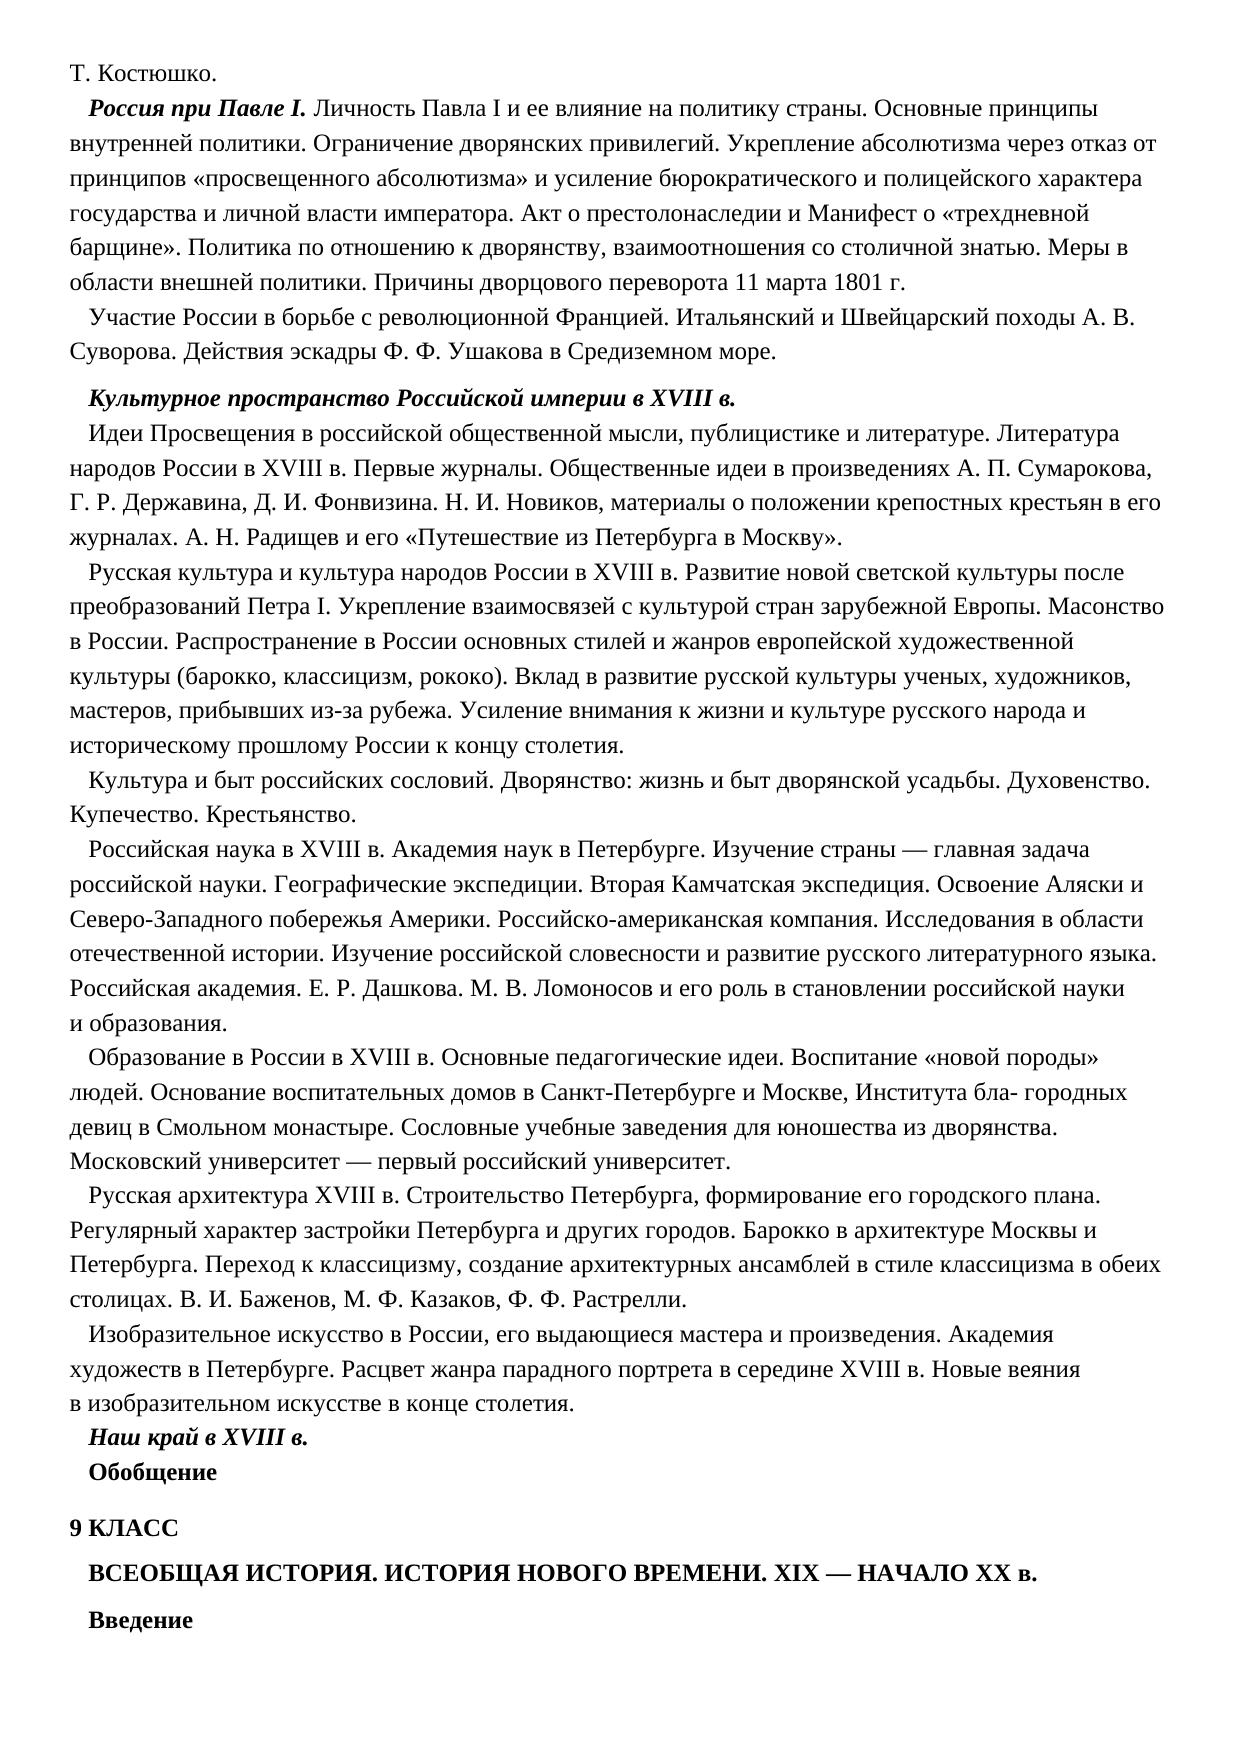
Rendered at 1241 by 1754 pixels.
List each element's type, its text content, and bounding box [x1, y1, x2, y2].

text ВСЕОБЩАЯ ИСТОРИЯ. ИСТОРИЯ НОВОГО ВРЕМЕНИ. XIX — НАЧАЛО ХХ в. [88, 1558, 1184, 1586]
text Введение [88, 1605, 1184, 1634]
text Россия при Павле I. Личность Павла I и ее влияние на политику страны. Основные принципы внутренней политики. Ограничение дворянских привилегий. Укрепление абсолютизма через отказ от принципов «просвещенного абсолютизма» и усиление бюрократического и полицейского характера государства и личной власти императора. Акт о престолонаследии и Манифест о «трехдневной барщине». Политика по отношению к дворянству, взаимоотношения со столичной знатью. Меры в области внешней политики. Причины дворцового переворота 11 марта 1801 г. [69, 93, 1159, 296]
text Российская наука в XVIII в. Академия наук в Петербурге. Изучение страны — главная задача российской науки. Географические экспедиции. Вторая Камчатская экспедиция. Освоение Аляски и Северо-Западного побережья Америки. Российско-американская компания. Исследования в области отечественной истории. Изучение российской словесности и развитие русского литературного языка. [69, 834, 1158, 967]
text Обобщение [88, 1457, 1184, 1486]
text Участие России в борьбе с революционной Францией. Итальянский и Швейцарский походы А. В. Суворова. Действия эскадры Ф. Ф. Ушакова в Средиземном море. [69, 302, 1138, 365]
text Русская культура и культура народов России в XVIII в. Развитие новой светской культуры после преобразований Петра I. Укрепление взаимосвязей с культурой стран зарубежной Европы. Масонство в России. Распространение в России основных стилей и жанров европейской художественной культуры (барокко, классицизм, рококо). Вклад в развитие русской культуры ученых, художников, мастеров, прибывших из-за рубежа. Усиление внимания к жизни и культуре русского народа и историческому прошлому России к концу столетия. [69, 557, 1167, 759]
text Московский университет — первый российский университет. [69, 1146, 1184, 1175]
text Русская архитектура XVIII в. Строительство Петербурга, формирование его городского плана. Регулярный характер застройки Петербурга и других городов. Барокко в архитектуре Москвы и Петербурга. Переход к классицизму, создание архитектурных ансамблей в стиле классицизма в обеих столицах. В. И. Баженов, М. Ф. Казаков, Ф. Ф. Растрелли. [69, 1180, 1164, 1313]
text Российская академия. Е. Р. Дашкова. М. В. Ломоносов и его роль в становлении российской науки и образования. [69, 973, 1129, 1036]
list КЛАСС [69, 1513, 1184, 1541]
text Т. Костюшко. [69, 58, 1184, 87]
text Культура и быт российских сословий. Дворянство: жизнь и быт дворянской усадьбы. Духовенство. Купечество. Крестьянство. [69, 765, 1154, 828]
text Образование в России в XVIII в. Основные педагогические идеи. Воспитание «новой породы» людей. Основание воспитательных домов в Санкт-Петербурге и Москве, Института бла- городных девиц в Смольном монастыре. Сословные учебные заведения для юношества из дворянства. [69, 1042, 1131, 1141]
text Культурное пространство Российской империи в XVIII в. [88, 383, 1184, 412]
text Изобразительное искусство в России, его выдающиеся мастера и произведения. Академия художеств в Петербурге. Расцвет жанра парадного портрета в середине XVIII в. Новые веяния в изобразительном искусстве в конце столетия. [69, 1319, 1083, 1417]
text Идеи Просвещения в российской общественной мысли, публицистике и литературе. Литература народов России в XVIII в. Первые журналы. Общественные идеи в произведениях А. П. Сумарокова, Г. Р. Державина, Д. И. Фонвизина. Н. И. Новиков, материалы о положении крепостных крестьян в его журналах. А. Н. Радищев и его «Путешествие из Петербурга в Москву». [69, 418, 1164, 551]
text Наш край в XVIII в. [88, 1423, 1184, 1452]
